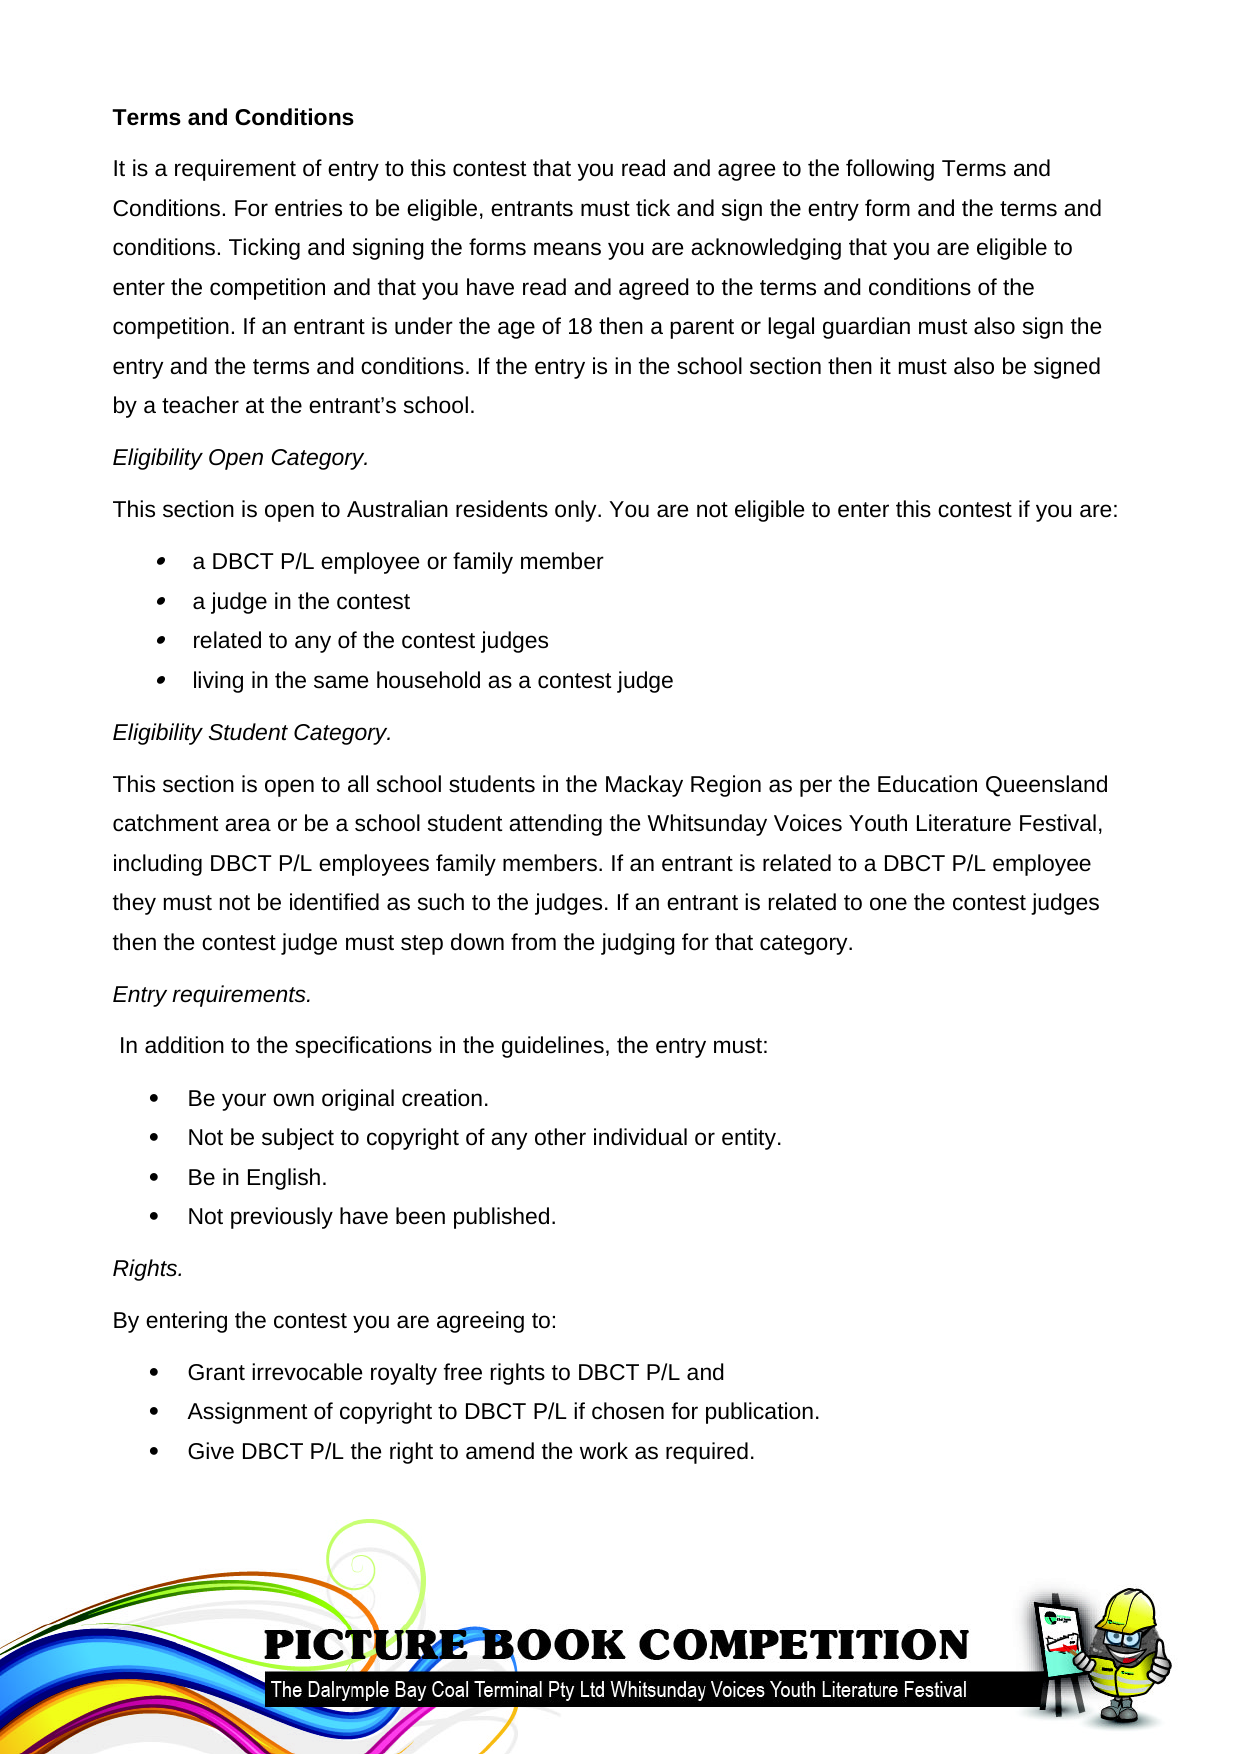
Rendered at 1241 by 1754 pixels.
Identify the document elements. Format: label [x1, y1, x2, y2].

picture [0, 1496, 1233, 1754]
